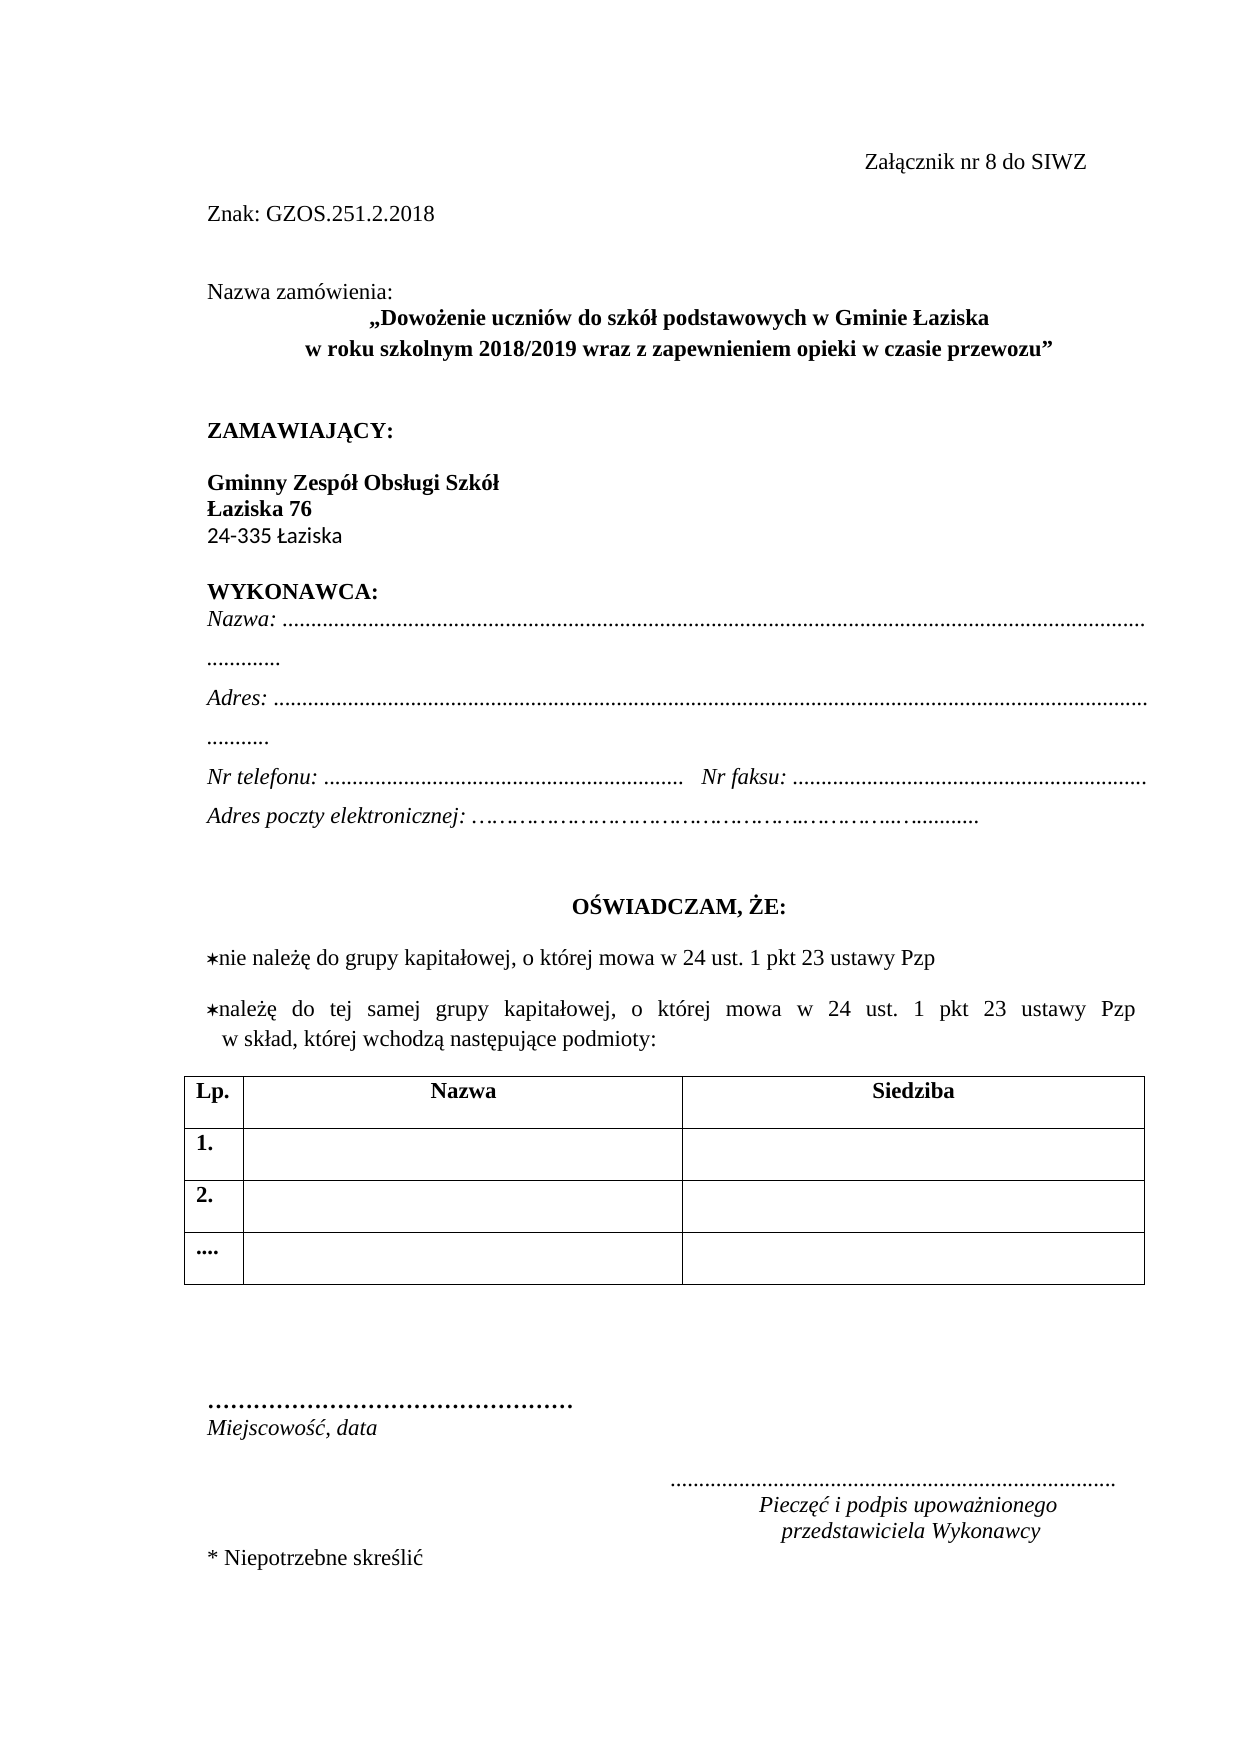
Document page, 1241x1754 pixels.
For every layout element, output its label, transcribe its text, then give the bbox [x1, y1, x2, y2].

text Nr telefonu: ............................................................... Nr faksu: .............................................................. [207, 763, 1152, 789]
text Adres poczty elektronicznej: ………………………………………….…………..…........... [207, 802, 1152, 828]
text należę do tej samej grupy kapitałowej, o której mowa w 24 ust. 1 pkt 23 ustawy Pzp w skład, której wchodzą następujące podmioty: [207, 995, 1152, 1051]
table_cell [683, 1129, 1144, 1180]
text ………………………………………… [207, 1387, 1152, 1414]
text w roku szkolnym 2018/2019 wraz z zapewnieniem opieki w czasie przewozu” [207, 334, 1152, 361]
text nie należę do grupy kapitałowej, o której mowa w 24 ust. 1 pkt 23 ustawy Pzp [207, 944, 1152, 970]
text ZAMAWIAJĄCY: [207, 417, 1152, 444]
text 24-335 Łaziska [207, 521, 1152, 549]
text Łaziska 76 [207, 495, 1152, 521]
text Gminny Zespół Obsługi Szkół [207, 468, 1152, 495]
text Miejscowość, data [207, 1414, 1152, 1440]
table_cell [244, 1181, 682, 1232]
table_header Nazwa [244, 1077, 682, 1128]
table_cell [244, 1233, 682, 1284]
table_cell [683, 1181, 1144, 1232]
text Nazwa: .................................................................................................................................................................... [207, 605, 1152, 671]
table_cell [244, 1129, 682, 1180]
text „Dowożenie uczniów do szkół podstawowych w Gminie Łaziska [207, 304, 1152, 331]
text .............................................................................. [428, 1465, 1152, 1491]
text Nazwa zamówienia: [207, 278, 1152, 304]
table_cell [185, 1129, 243, 1180]
table_cell .... [185, 1233, 243, 1284]
text WYKONAWCA: [207, 578, 1152, 605]
table_cell [185, 1181, 243, 1232]
table_header Siedziba [683, 1077, 1144, 1128]
table_cell [683, 1233, 1144, 1284]
text przedstawiciela Wykonawcy [664, 1518, 1152, 1544]
table_header Lp. [185, 1077, 243, 1128]
text Znak: GZOS.251.2.2018 [207, 200, 1152, 226]
text Załącznik nr 8 do SIWZ [207, 148, 1152, 174]
text * Niepotrzebne skreślić [207, 1544, 1152, 1570]
list OŚWIADCZAM, ŻE: [207, 893, 1152, 919]
text Adres: .................................................................................................................................................................... [207, 684, 1152, 749]
text Pieczęć i podpis upoważnionego [664, 1491, 1152, 1518]
